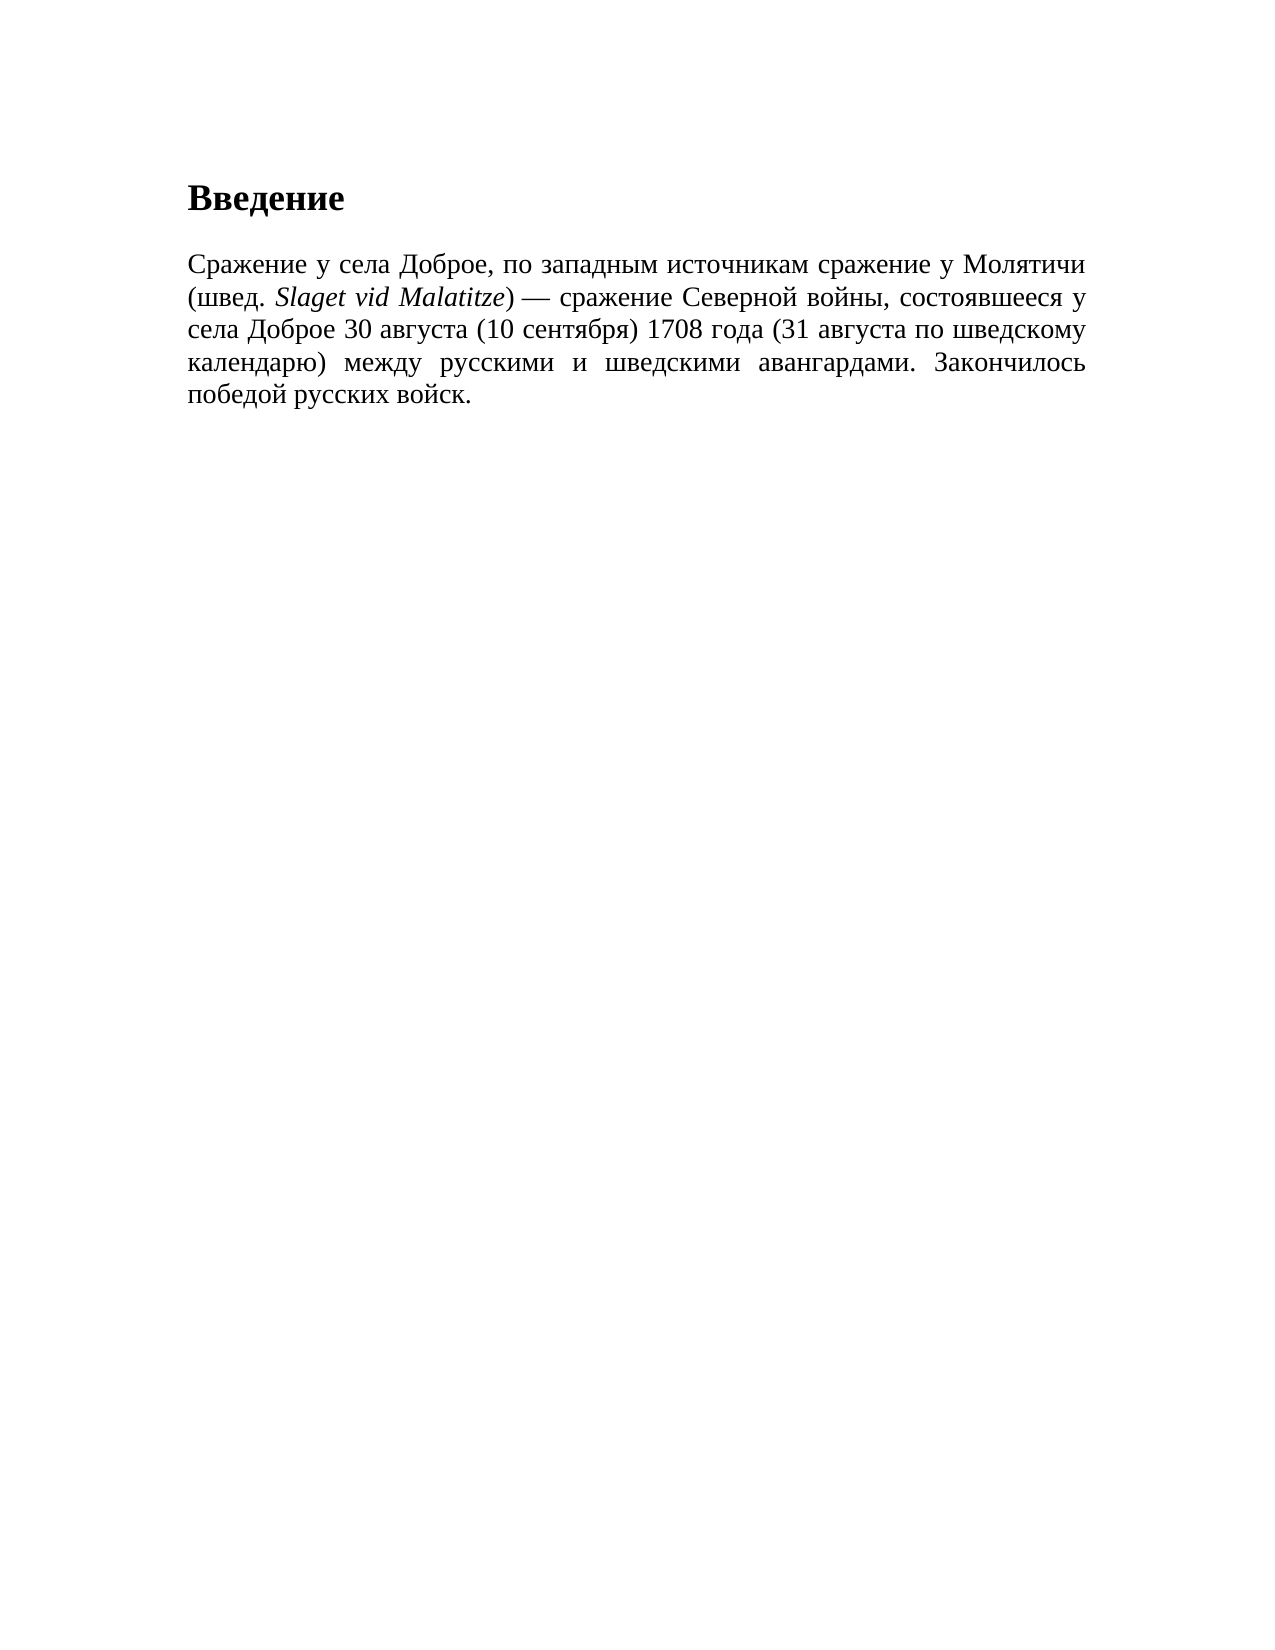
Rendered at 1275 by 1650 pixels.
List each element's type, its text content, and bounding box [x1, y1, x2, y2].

list Введение [187, 175, 1087, 218]
text Сражение у села Доброе, по западным источникам сражение у Молятичи (швед. Slaget vid Malatitze) — сражение Северной войны, состоявшееся у села Доброе 30 августа (10 сентября) 1708 года (31 августа по шведскому календарю) между русскими и шведскими авангардами. Закончилось победой русских войск. [187, 248, 1087, 409]
